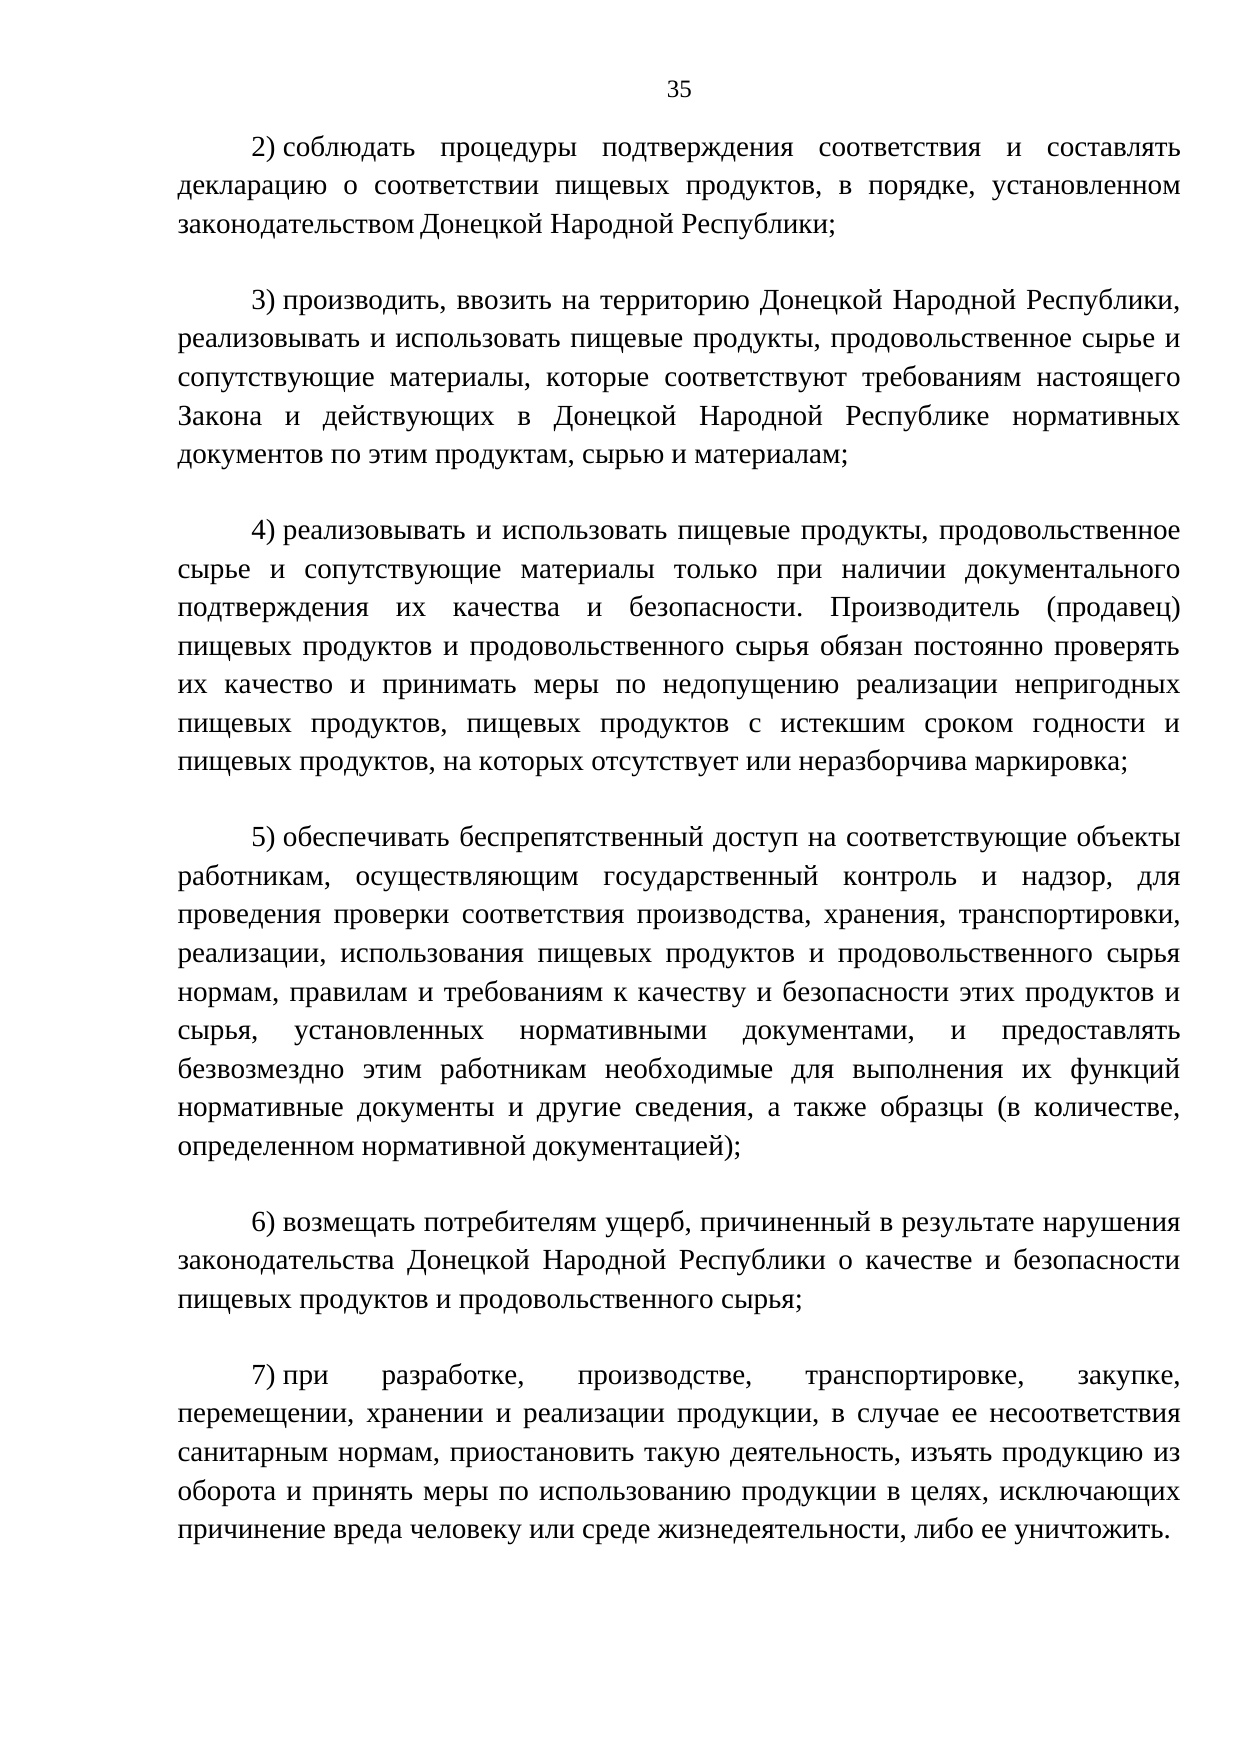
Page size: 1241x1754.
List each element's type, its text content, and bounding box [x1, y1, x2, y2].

text 3) производить, ввозить на территорию Донецкой Народной Республики, реализовывать и использовать пищевые продукты, продовольственное сырье и сопутствующие материалы, которые соответствуют требованиям настоящего Закона и действующих в Донецкой Народной Республике нормативных документов по этим продуктам, сырью и материалам; [177, 282, 1181, 470]
text 6) возмещать потребителям ущерб, причиненный в результате нарушения законодательства Донецкой Народной Республики о качестве и безопасности пищевых продуктов и продовольственного сырья; [177, 1204, 1181, 1314]
text 2) соблюдать процедуры подтверждения соответствия и составлять декларацию о соответствии пищевых продуктов, в порядке, установленном законодательством Донецкой Народной Республики; [177, 129, 1181, 239]
text 7) при разработке, производстве, транспортировке, закупке, перемещении, хранении и реализации продукции, в случае ее несоответствия санитарным нормам, приостановить такую деятельность, изъять продукцию из оборота и принять меры по использованию продукции в целях, исключающих причинение вреда человеку или среде жизнедеятельности, либо ее уничтожить. [177, 1357, 1181, 1545]
text 4) реализовывать и использовать пищевые продукты, продовольственное сырье и сопутствующие материалы только при наличии документального подтверждения их качества и безопасности. Производитель (продавец) пищевых продуктов и продовольственного сырья обязан постоянно проверять их качество и принимать меры по недопущению реализации непригодных пищевых продуктов, пищевых продуктов с истекшим сроком годности и пищевых продуктов, на которых отсутствует или неразборчива маркировка; [177, 512, 1181, 777]
text 5) обеспечивать беспрепятственный доступ на соответствующие объекты работникам, осуществляющим государственный контроль и надзор, для проведения проверки соответствия производства, хранения, транспортировки, реализации, использования пищевых продуктов и продовольственного сырья нормам, правилам и требованиям к качеству и безопасности этих продуктов и сырья, установленных нормативными документами, и предоставлять безвозмездно этим работникам необходимые для выполнения их функций нормативные документы и другие сведения, а также образцы (в количестве, определенном нормативной документацией); [177, 819, 1181, 1161]
